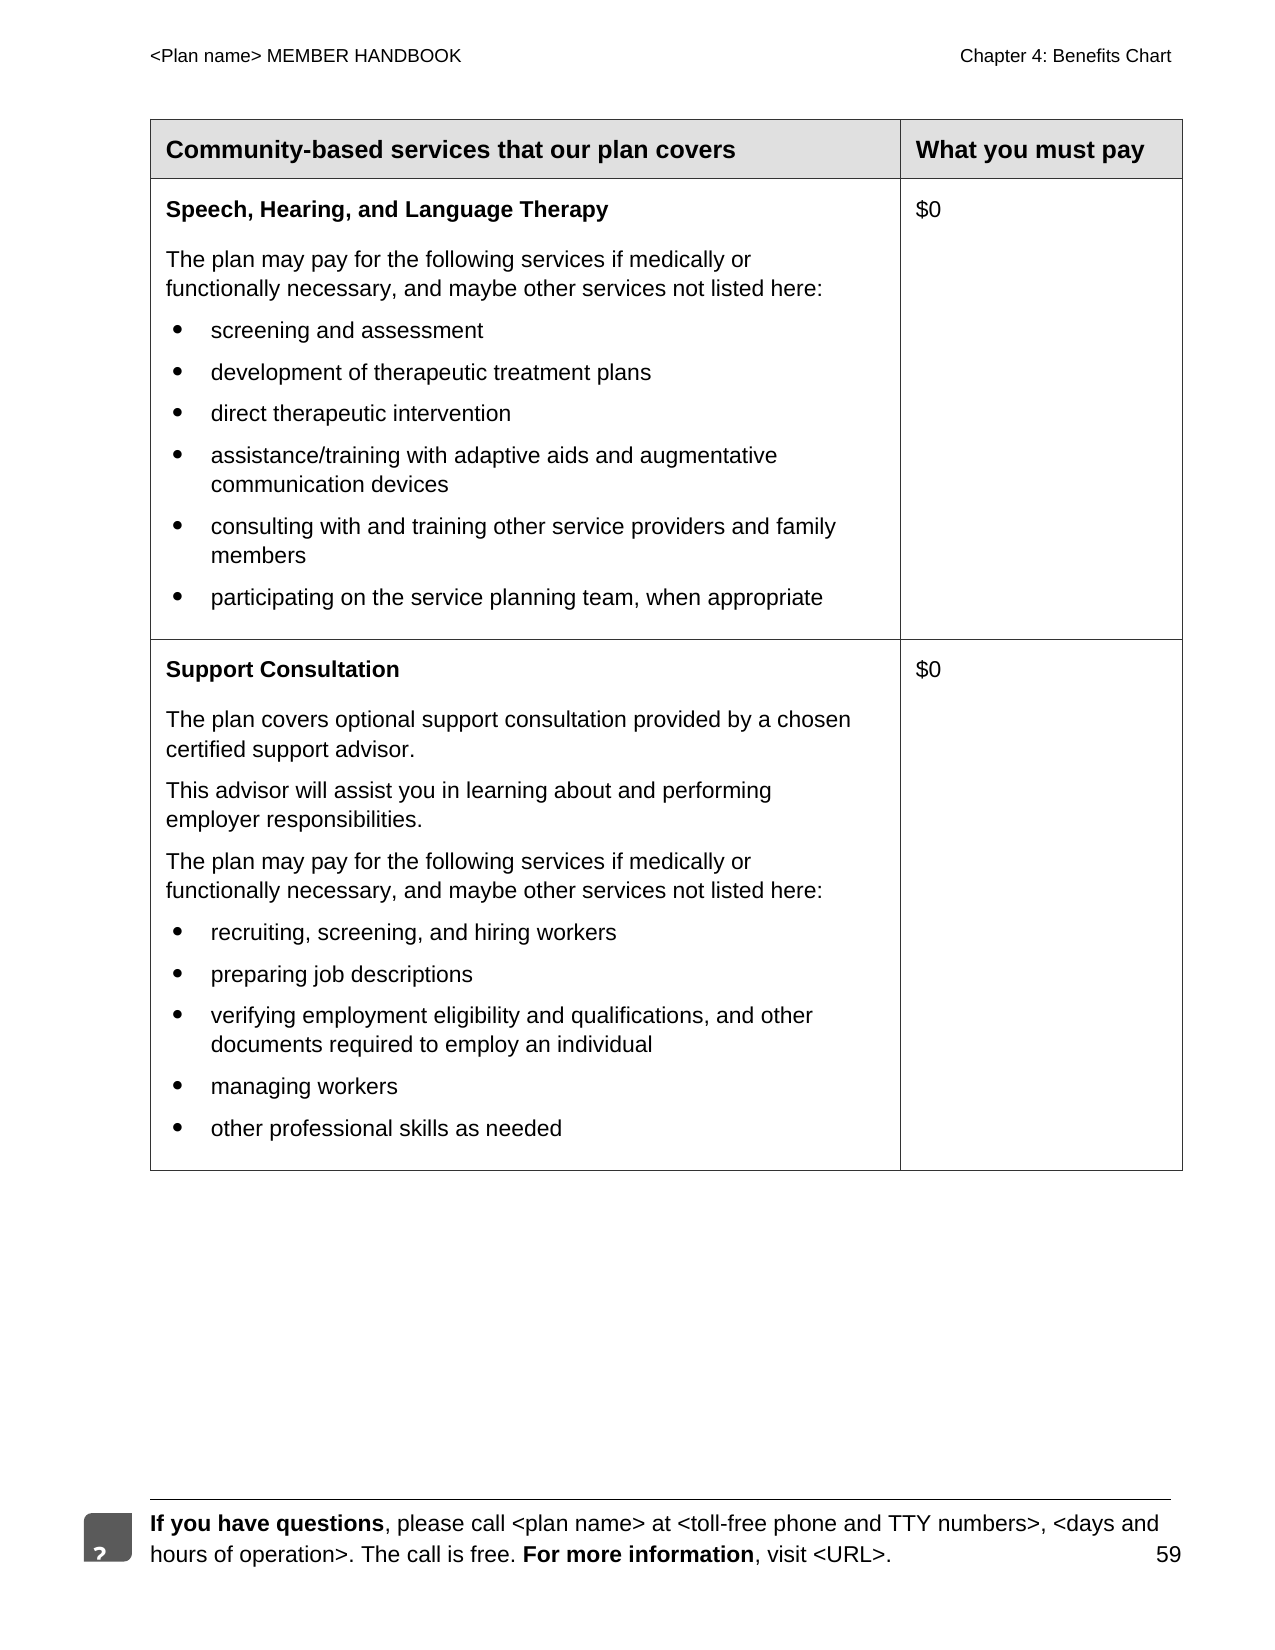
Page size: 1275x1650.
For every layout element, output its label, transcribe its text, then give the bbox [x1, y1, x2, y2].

table_header What you must pay [901, 120, 1182, 178]
table_header Community-based services that our plan covers [151, 120, 900, 178]
table_cell Support Consultation The plan covers optional support consultation provided by a chosen certified support advisor. This advisor will assist you in learning about and performing employer responsibilities. The plan may pay for the following services if medically or functionally necessary, and maybe other services not listed here: recruiting, screening, and hiring workers preparing job descriptions verifying employment eligibility and qualifications, and other documents required to employ an individual managing workers other professional skills as needed [151, 640, 900, 1169]
table_cell $0 [901, 640, 1182, 1169]
table_cell $0 [901, 179, 1182, 638]
table_cell Speech, Hearing, and Language Therapy The plan may pay for the following services if medically or functionally necessary, and maybe other services not listed here: screening and assessment development of therapeutic treatment plans direct therapeutic intervention assistance/training with adaptive aids and augmentative communication devices consulting with and training other service providers and family members participating on the service planning team, when appropriate [151, 179, 900, 638]
